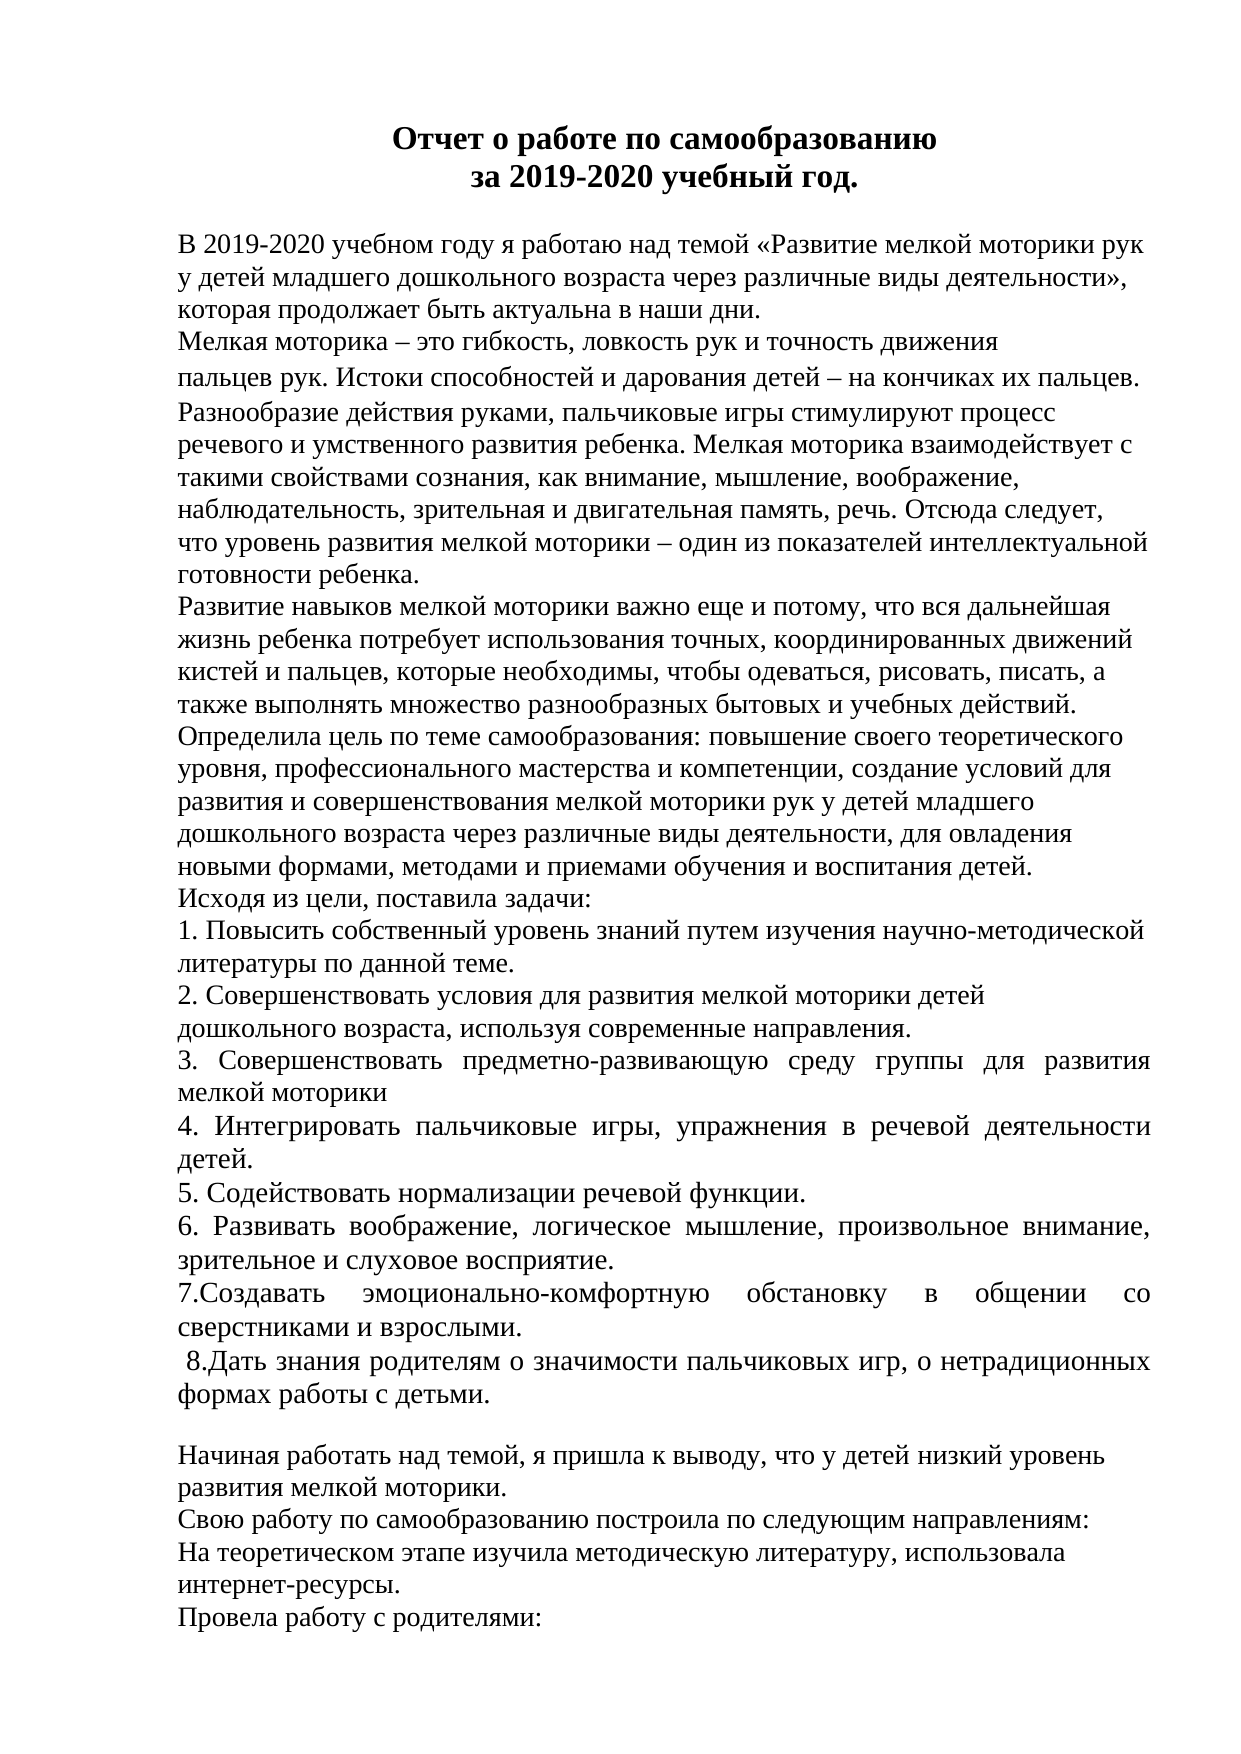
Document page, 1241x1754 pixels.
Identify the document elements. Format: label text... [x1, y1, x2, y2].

text 8.Дать знания родителям о значимости пальчиковых игр, о нетрадиционных формах работы с детьми. [177, 1343, 1152, 1410]
text Свою работу по самообразованию построила по следующим направлениям: [177, 1502, 1152, 1535]
text Исходя из цели, поставила задачи: [177, 881, 1152, 913]
text 6. Развивать воображение, логическое мышление, произвольное внимание, зрительное и слуховое восприятие. [177, 1208, 1152, 1276]
text На теоретическом этапе изучила методическую литературу, использовала интернет-ресурсы. [177, 1535, 1152, 1600]
text Развитие навыков мелкой моторики важно еще и потому, что вся дальнейшая жизнь ребенка потребует использования точных, координированных движений кистей и пальцев, которые необходимы, чтобы одеваться, рисовать, писать, а также выполнять множество разнообразных бытовых и учебных действий. [177, 589, 1152, 719]
text В 2019-2020 учебном году я работаю над темой «Развитие мелкой моторики рук у детей младшего дошкольного возраста через различные виды деятельности», которая продолжает быть актуальна в наши дни. [177, 227, 1152, 324]
text Разнообразие действия руками, пальчиковые игры стимулируют процесс речевого и умственного развития ребенка. Мелкая моторика взаимодействует с такими свойствами сознания, как внимание, мышление, воображение, наблюдательность, зрительная и двигательная память, речь. Отсюда следует, что уровень развития мелкой моторики – один из показателей интеллектуальной готовности ребенка. [177, 395, 1152, 589]
text Мелкая моторика – это гибкость, ловкость рук и точность движения пальцев рук. Истоки способностей и дарования детей – на кончиках их пальцев. [177, 324, 1152, 395]
text 4. Интегрировать пальчиковые игры, упражнения в речевой деятельности детей. [177, 1108, 1152, 1175]
text Начиная работать над темой, я пришла к выводу, что у детей низкий уровень развития мелкой моторики. [177, 1438, 1152, 1502]
text Определила цель по теме самообразования: повышение своего теоретического уровня, профессионального мастерства и компетенции, создание условий для развития и совершенствования мелкой моторики рук у детей младшего дошкольного возраста через различные виды деятельности, для овладения новыми формами, методами и приемами обучения и воспитания детей. [177, 719, 1152, 881]
text 5. Содействовать нормализации речевой функции. [177, 1175, 1152, 1208]
text 1. Повысить собственный уровень знаний путем изучения научно-методической литературы по данной теме. [177, 913, 1152, 978]
text 7.Создавать эмоционально-комфортную обстановку в общении со сверстниками и взрослыми. [177, 1276, 1152, 1343]
text за 2019-2020 учебный год. [177, 156, 1152, 195]
text 2. Совершенствовать условия для развития мелкой моторики детей дошкольного возраста, используя современные направления. [177, 978, 1152, 1043]
text Отчет о работе по самообразованию [177, 118, 1152, 156]
text Провела работу с родителями: [177, 1600, 1152, 1632]
text 3. Совершенствовать предметно-развивающую среду группы для развития мелкой моторики [177, 1043, 1152, 1108]
